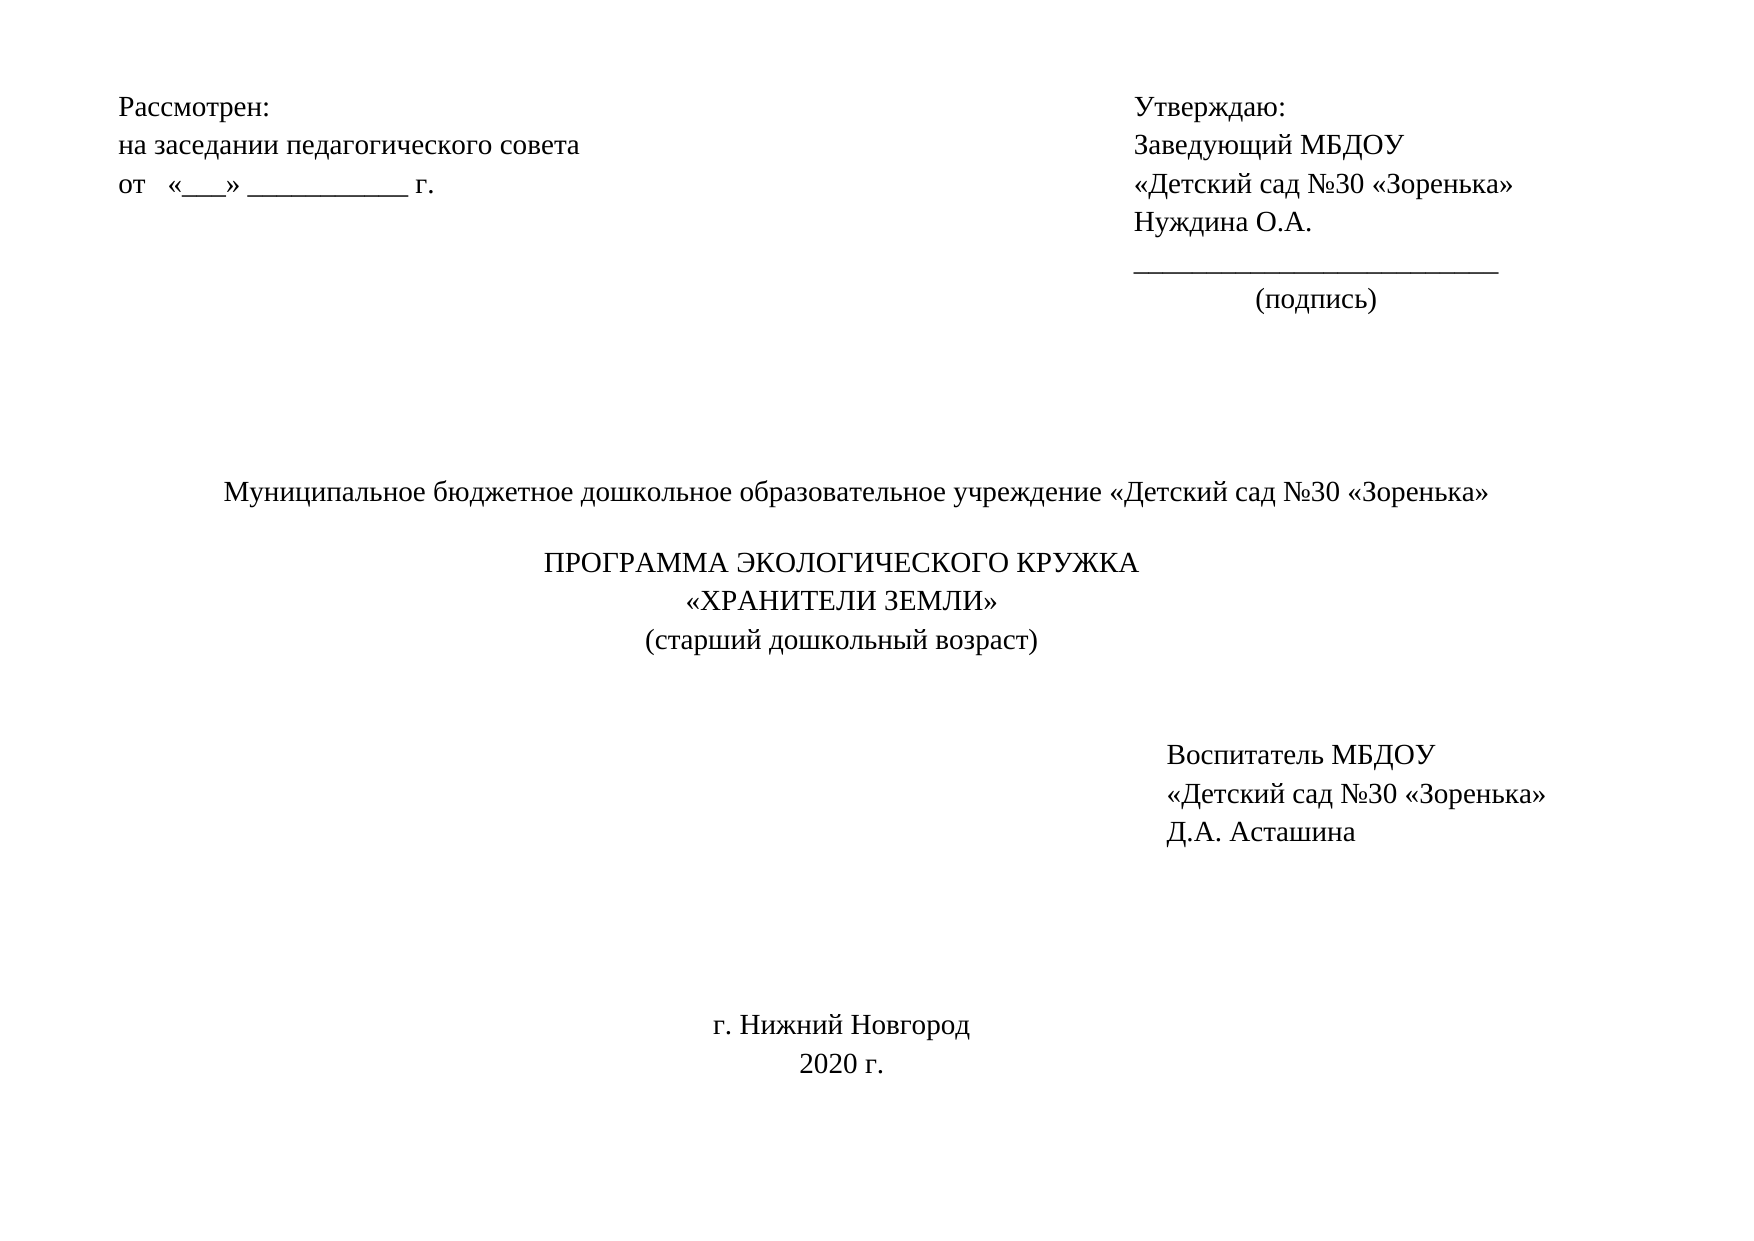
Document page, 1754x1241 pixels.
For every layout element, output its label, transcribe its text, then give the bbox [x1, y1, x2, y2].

table_header Утверждаю: Заведующий МБДОУ «Детский сад №30 «Зоренька» Нуждина О.А. _________________________ (подпись) [1122, 89, 1698, 358]
text «Детский сад №30 «Зоренька» [1166, 776, 1595, 809]
text Муниципальное бюджетное дошкольное образовательное учреждение «Детский сад №30 «Зоренька» [118, 474, 1595, 508]
text г. Нижний Новгород [88, 1007, 1595, 1041]
text Воспитатель МБДОУ [1166, 737, 1595, 771]
text 2020 г. [88, 1046, 1595, 1079]
text (старший дошкольный возраст) [88, 622, 1595, 655]
text «ХРАНИТЕЛИ ЗЕМЛИ» [88, 583, 1595, 617]
text ПРОГРАММА ЭКОЛОГИЧЕСКОГО КРУЖКА [88, 545, 1595, 578]
text Д.А. Асташина [1166, 814, 1595, 848]
table_header Рассмотрен: на заседании педагогического совета от «___» ___________ г. [107, 89, 1122, 358]
